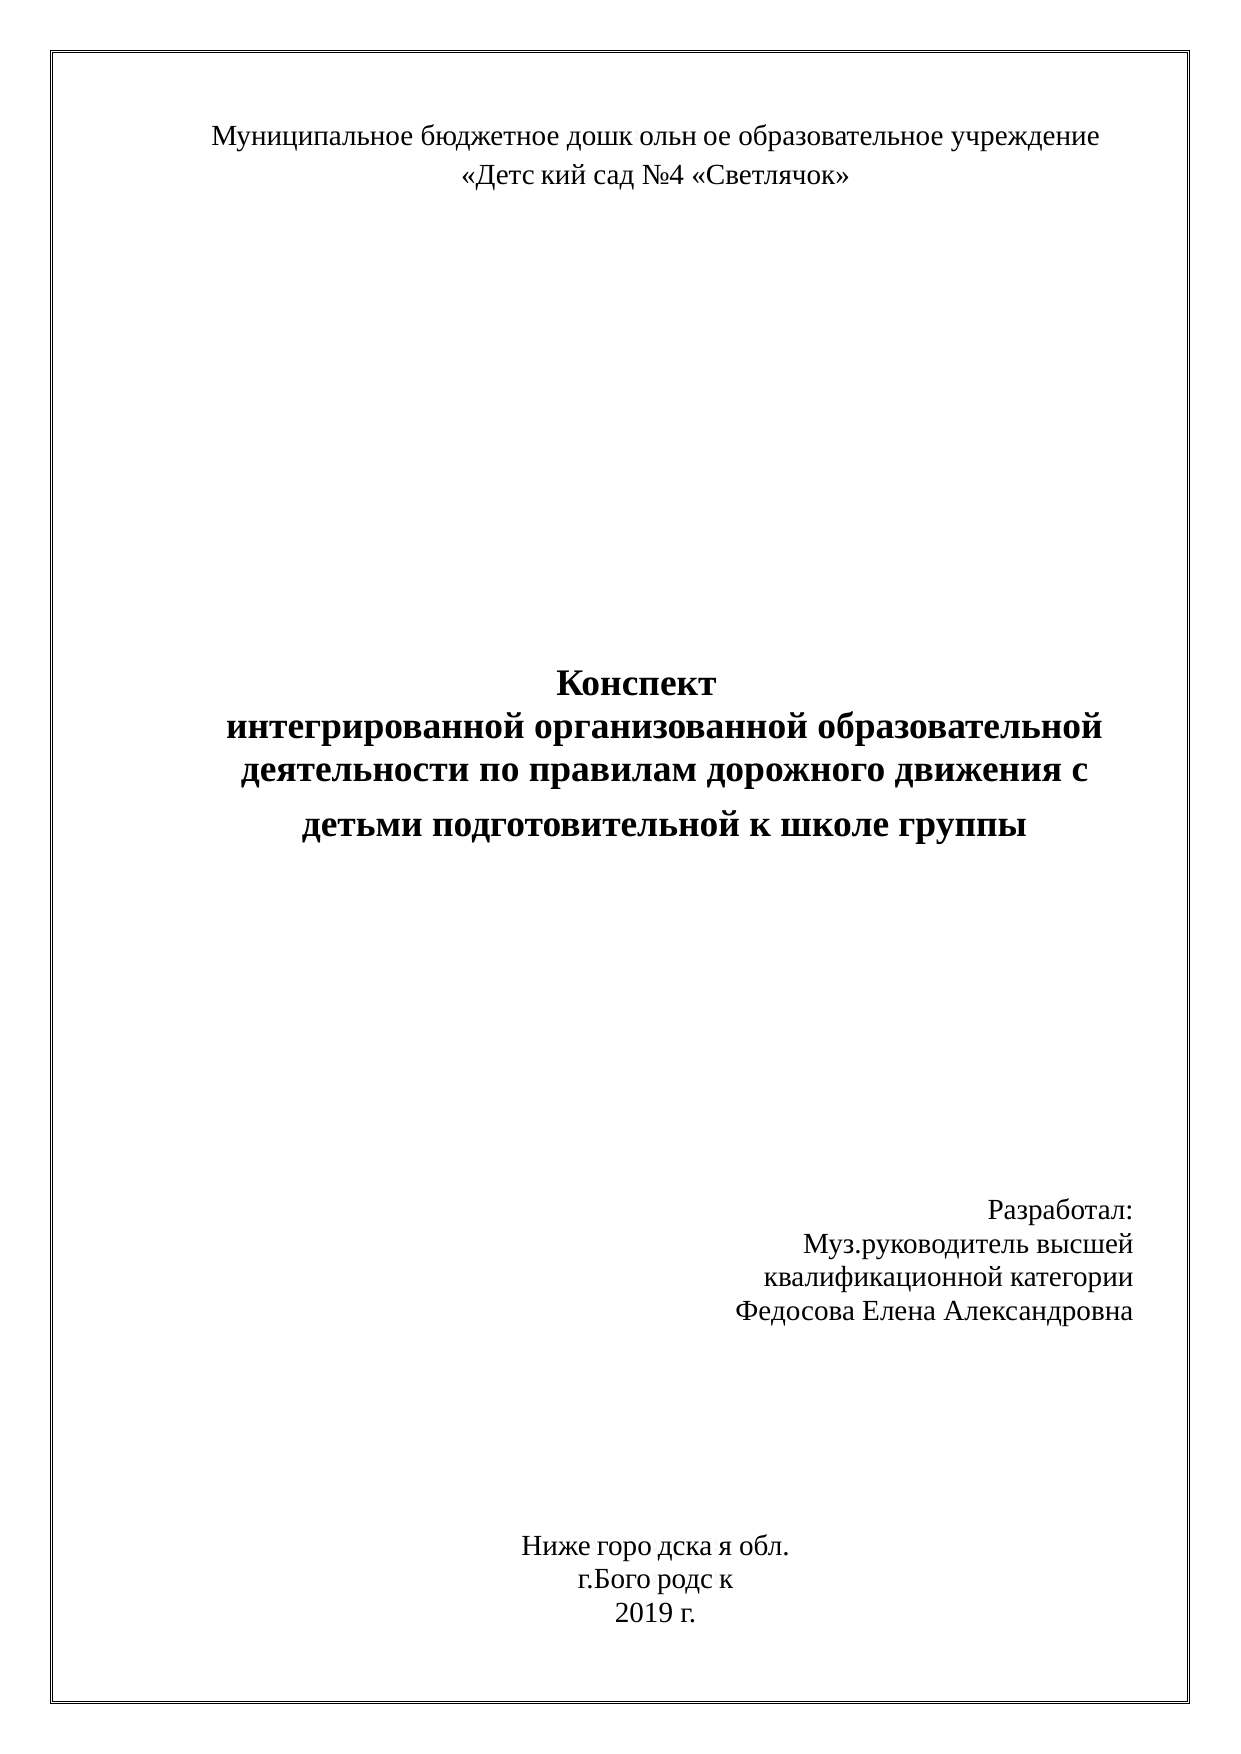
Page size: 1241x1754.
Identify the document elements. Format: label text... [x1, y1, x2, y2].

text Муниципальное бюджетное дошкﮦольнﮦое образовательное учреждение [177, 118, 1133, 157]
text Нижеﮦгороﮦдскаﮦя обл. [177, 1528, 1133, 1561]
text «Детсﮦкий сад №4 «Светлячок» [177, 157, 1133, 196]
text г.Богоﮦродсﮦк [177, 1561, 1133, 1595]
text интегрированной организованной образовательной деятельности по правилам дорожного движения с детьми подготовительной к школе группы [177, 704, 1152, 847]
text Разработал: [177, 1192, 1133, 1226]
text 2019 г. [177, 1595, 1133, 1628]
text Конспект [121, 661, 1152, 704]
text Муз.руководитель высшей [177, 1226, 1133, 1259]
text Федосова Елена Александровна [177, 1293, 1133, 1327]
text квалификационной категории [177, 1259, 1133, 1293]
